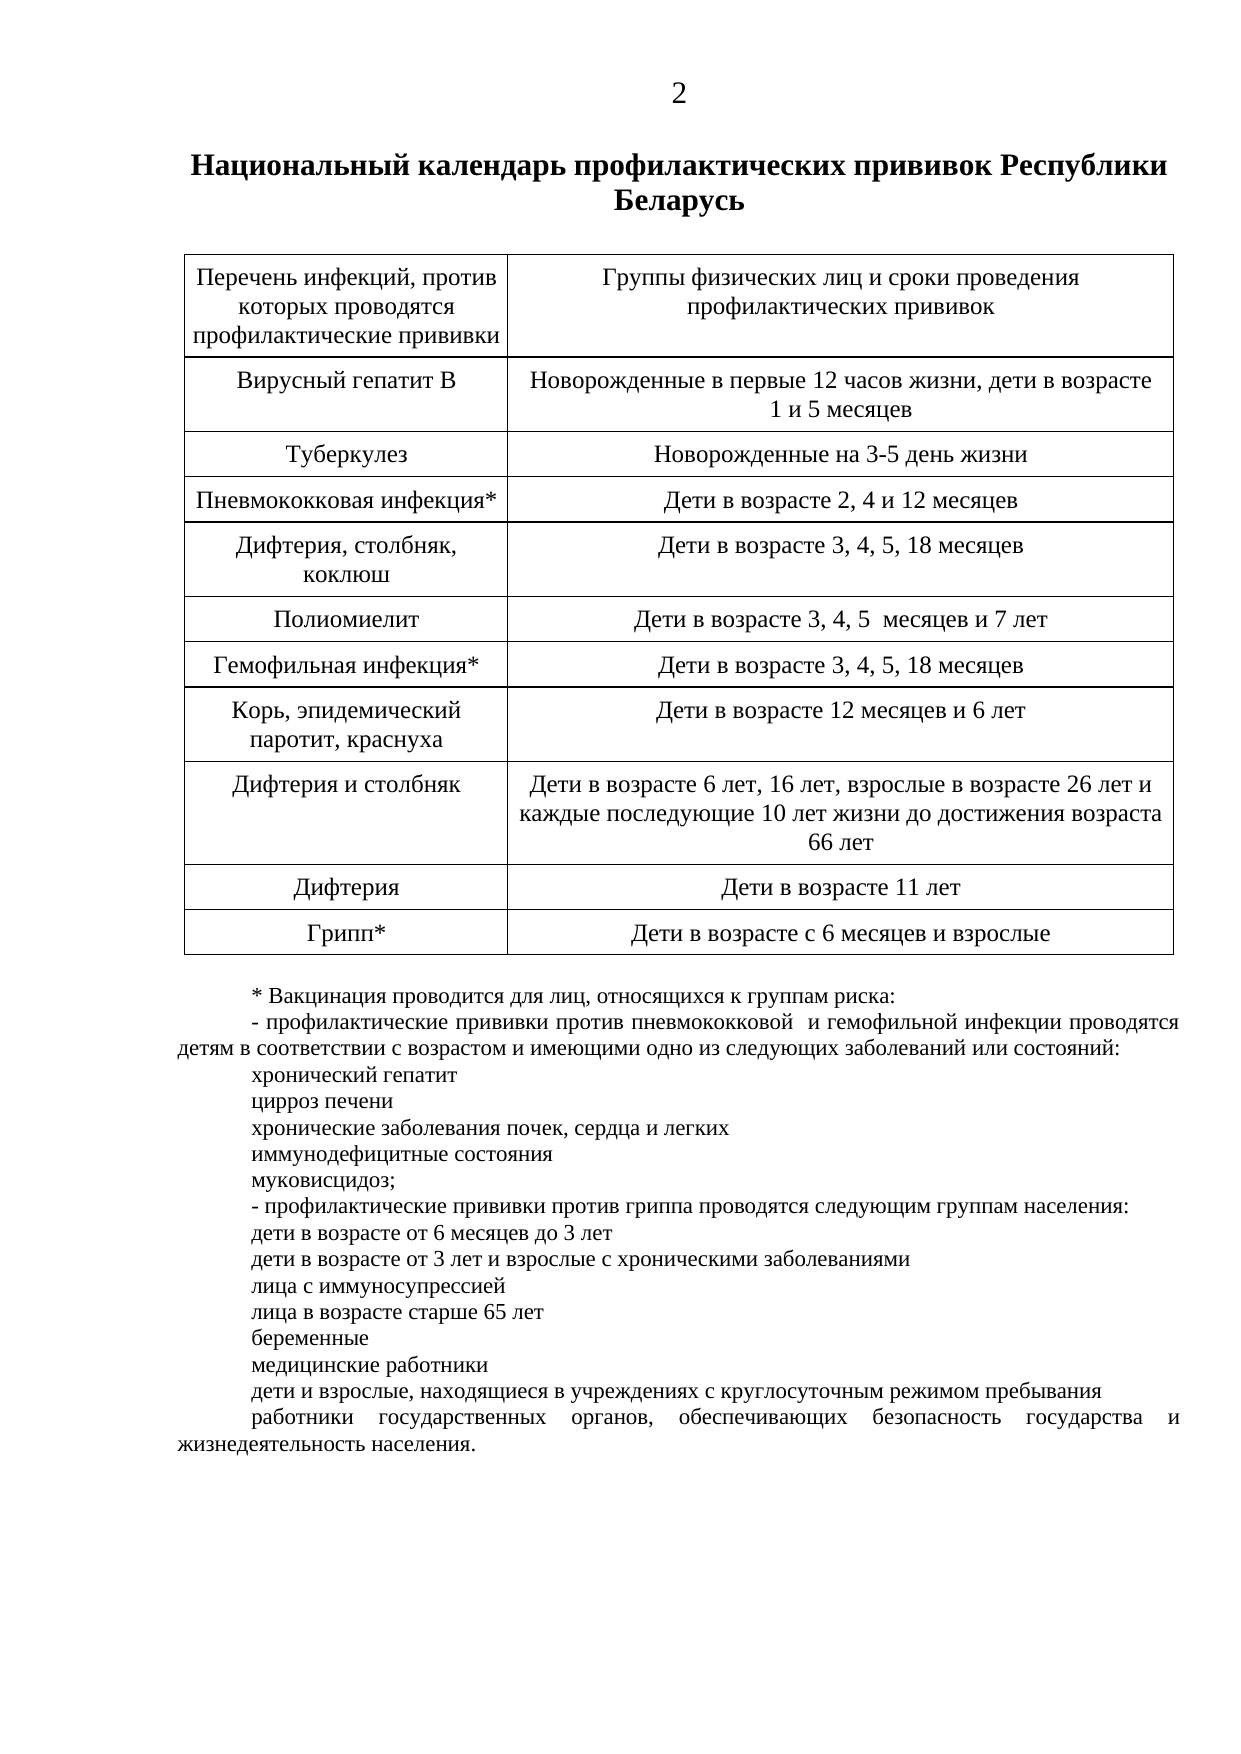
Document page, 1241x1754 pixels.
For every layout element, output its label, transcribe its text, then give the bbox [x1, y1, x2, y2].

text лица в возрасте старше 65 лет [177, 1298, 1181, 1324]
text хронический гепатит [177, 1061, 1181, 1087]
table_cell Дети в возрасте 11 лет [508, 865, 1173, 909]
table_cell Полиомиелит [185, 597, 507, 641]
table_cell Новорожденные на 3-5 день жизни [508, 432, 1173, 476]
table_header Группы физических лиц и сроки проведения профилактических прививок [508, 255, 1173, 356]
text дети в возрасте от 6 месяцев до 3 лет [177, 1219, 1181, 1245]
text * Вакцинация проводится для лиц, относящихся к группам риска: [177, 982, 1181, 1008]
text - профилактические прививки против пневмококковой и гемофильной инфекции проводятся детям в соответствии с возрастом и имеющими одно из следующих заболеваний или состояний: [177, 1008, 1181, 1061]
text дети в возрасте от 3 лет и взрослые с хроническими заболеваниями [177, 1245, 1181, 1272]
text иммунодефицитные состояния [177, 1140, 1181, 1166]
table_cell Дифтерия, столбняк, коклюш [185, 523, 507, 596]
text - профилактические прививки против гриппа проводятся следующим группам населения: [177, 1193, 1181, 1219]
table_cell Дети в возрасте 6 лет, 16 лет, взрослые в возрасте 26 лет и каждые последующие 10 лет жизни до достижения возраста 66 лет [508, 762, 1173, 863]
table_header Перечень инфекций, против которых проводятся профилактические прививки [185, 255, 507, 356]
text лица с иммуносупрессией [177, 1272, 1181, 1298]
table_cell Грипп* [185, 910, 507, 954]
text дети и взрослые, находящиеся в учреждениях с круглосуточным режимом пребывания [177, 1377, 1181, 1403]
text хронические заболевания почек, сердца и легких [177, 1113, 1181, 1140]
table_cell Дети в возрасте 12 месяцев и 6 лет [508, 688, 1173, 761]
table_cell Вирусный гепатит В [185, 358, 507, 431]
table_cell Пневмококковая инфекция* [185, 477, 507, 521]
text муковисцидоз; [177, 1166, 1181, 1193]
table_cell Дети в возрасте с 6 месяцев и взрослые [508, 910, 1173, 954]
text работники государственных органов, обеспечивающих безопасность государства и жизнедеятельность населения. [177, 1403, 1181, 1456]
text Национальный календарь профилактических прививок Республики Беларусь [177, 146, 1181, 218]
table_cell Туберкулез [185, 432, 507, 476]
text цирроз печени [177, 1087, 1181, 1113]
table_cell Дети в возрасте 3, 4, 5 месяцев и 7 лет [508, 597, 1173, 641]
table_cell Дифтерия [185, 865, 507, 909]
table_cell Дети в возрасте 3, 4, 5, 18 месяцев [508, 523, 1173, 596]
table_cell Гемофильная инфекция* [185, 642, 507, 686]
table_cell Корь, эпидемический паротит, краснуха [185, 688, 507, 761]
text беременные [177, 1324, 1181, 1351]
table_cell Дифтерия и столбняк [185, 762, 507, 863]
table_cell Дети в возрасте 3, 4, 5, 18 месяцев [508, 642, 1173, 686]
table_cell Дети в возрасте 2, 4 и 12 месяцев [508, 477, 1173, 521]
table_cell Новорожденные в первые 12 часов жизни, дети в возрасте 1 и 5 месяцев [508, 358, 1173, 431]
text медицинские работники [177, 1351, 1181, 1377]
